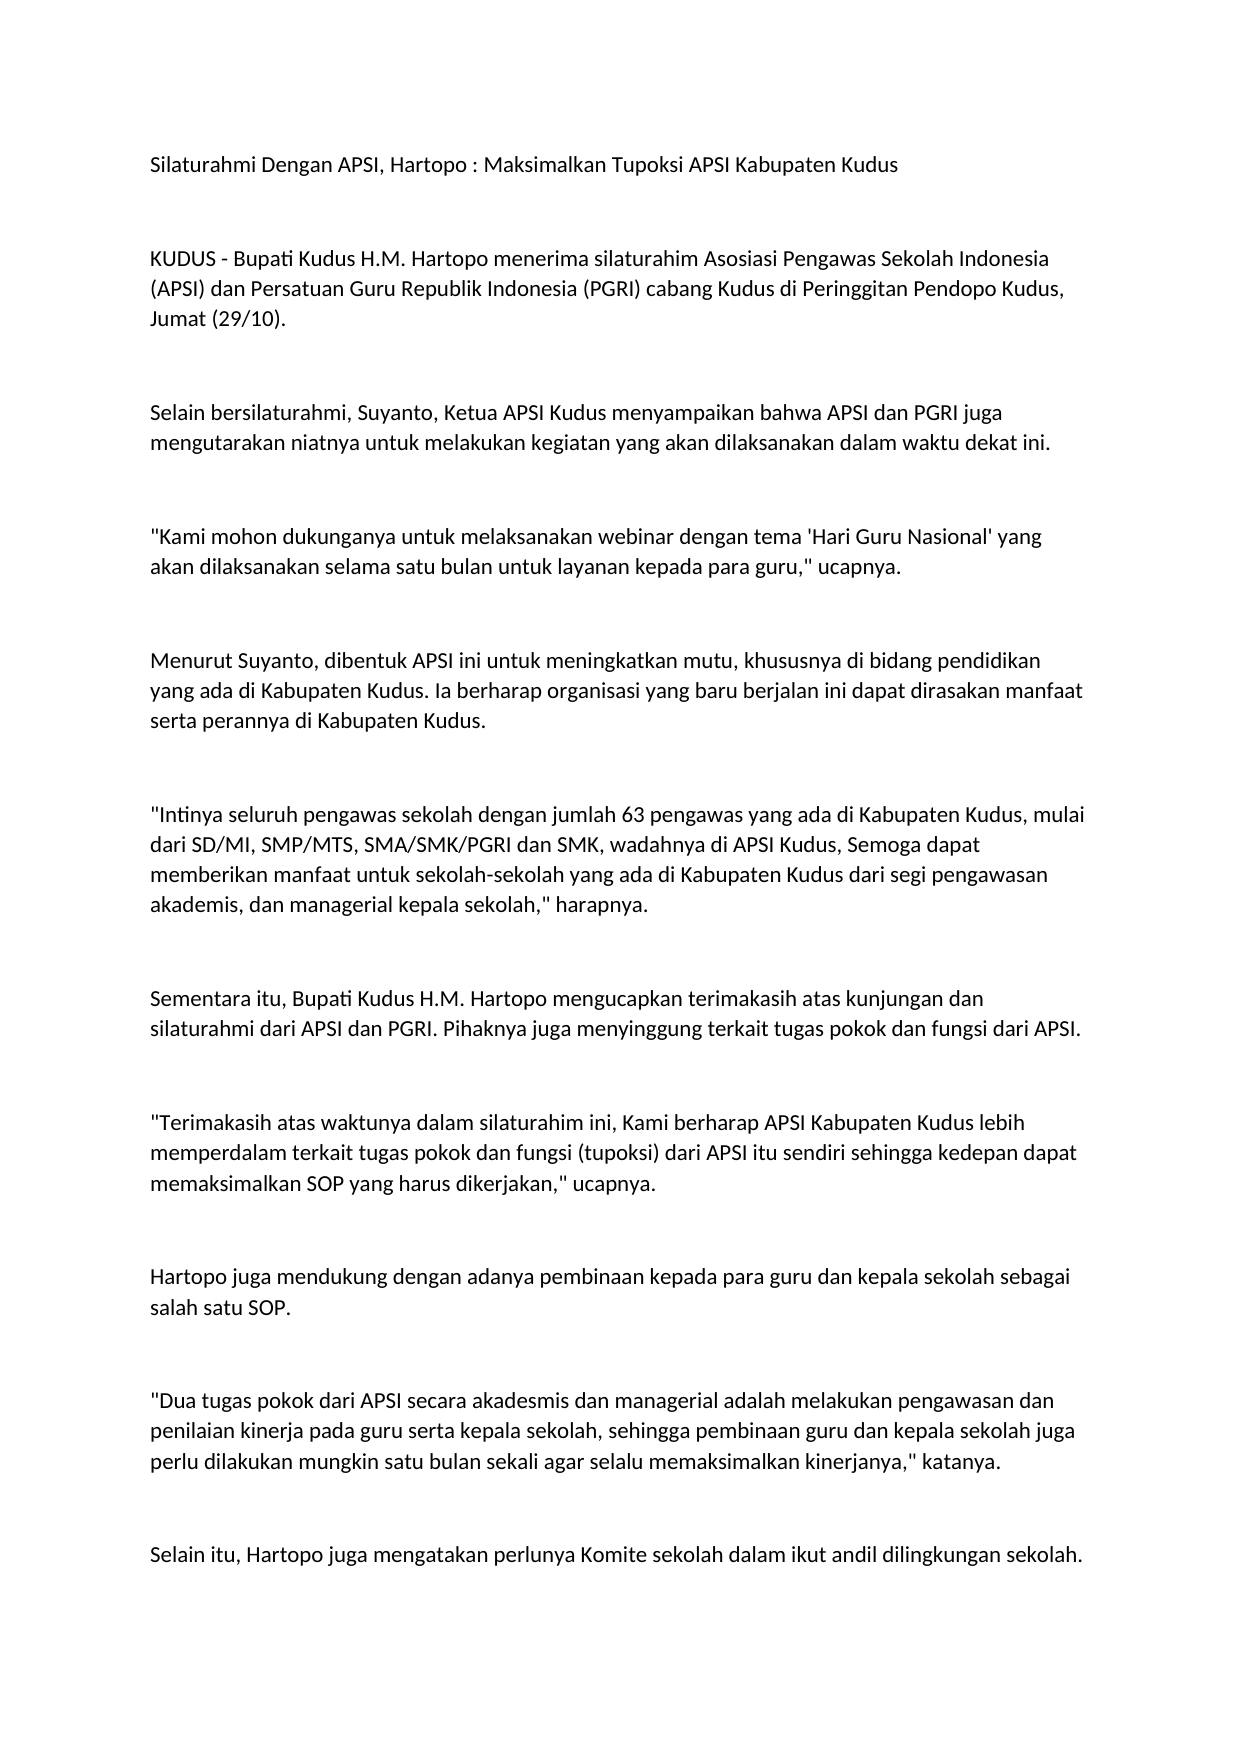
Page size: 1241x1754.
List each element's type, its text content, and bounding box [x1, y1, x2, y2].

text Silaturahmi Dengan APSI, Hartopo : Maksimalkan Tupoksi APSI Kabupaten Kudus [150, 150, 1090, 178]
text Selain bersilaturahmi, Suyanto, Ketua APSI Kudus menyampaikan bahwa APSI dan PGRI juga mengutarakan niatnya untuk melakukan kegiatan yang akan dilaksanakan dalam waktu dekat ini. [150, 398, 1090, 456]
text Sementara itu, Bupati Kudus H.M. Hartopo mengucapkan terimakasih atas kunjungan dan silaturahmi dari APSI dan PGRI. Pihaknya juga menyinggung terkait tugas pokok dan fungsi dari APSI. [150, 984, 1090, 1043]
text "Dua tugas pokok dari APSI secara akadesmis dan managerial adalah melakukan pengawasan dan penilaian kinerja pada guru serta kepala sekolah, sehingga pembinaan guru dan kepala sekolah juga perlu dilakukan mungkin satu bulan sekali agar selalu memaksimalkan kinerjanya," katanya. [150, 1386, 1090, 1475]
text Selain itu, Hartopo juga mengatakan perlunya Komite sekolah dalam ikut andil dilingkungan sekolah. [150, 1541, 1090, 1569]
text KUDUS - Bupati Kudus H.M. Hartopo menerima silaturahim Asosiasi Pengawas Sekolah Indonesia (APSI) dan Persatuan Guru Republik Indonesia (PGRI) cabang Kudus di Peringgitan Pendopo Kudus, Jumat (29/10). [150, 244, 1090, 332]
text Hartopo juga mendukung dengan adanya pembinaan kepada para guru dan kepala sekolah sebagai salah satu SOP. [150, 1262, 1090, 1321]
text "Terimakasih atas waktunya dalam silaturahim ini, Kami berharap APSI Kabupaten Kudus lebih memperdalam terkait tugas pokok dan fungsi (tupoksi) dari APSI itu sendiri sehingga kedepan dapat memaksimalkan SOP yang harus dikerjakan," ucapnya. [150, 1108, 1090, 1197]
text "Kami mohon dukunganya untuk melaksanakan webinar dengan tema 'Hari Guru Nasional' yang akan dilaksanakan selama satu bulan untuk layanan kepada para guru," ucapnya. [150, 522, 1090, 580]
text Menurut Suyanto, dibentuk APSI ini untuk meningkatkan mutu, khususnya di bidang pendidikan yang ada di Kabupaten Kudus. Ia berharap organisasi yang baru berjalan ini dapat dirasakan manfaat serta perannya di Kabupaten Kudus. [150, 646, 1090, 734]
text "Intinya seluruh pengawas sekolah dengan jumlah 63 pengawas yang ada di Kabupaten Kudus, mulai dari SD/MI, SMP/MTS, SMA/SMK/PGRI dan SMK, wadahnya di APSI Kudus, Semoga dapat memberikan manfaat untuk sekolah-sekolah yang ada di Kabupaten Kudus dari segi pengawasan akademis, dan managerial kepala sekolah," harapnya. [150, 800, 1090, 919]
